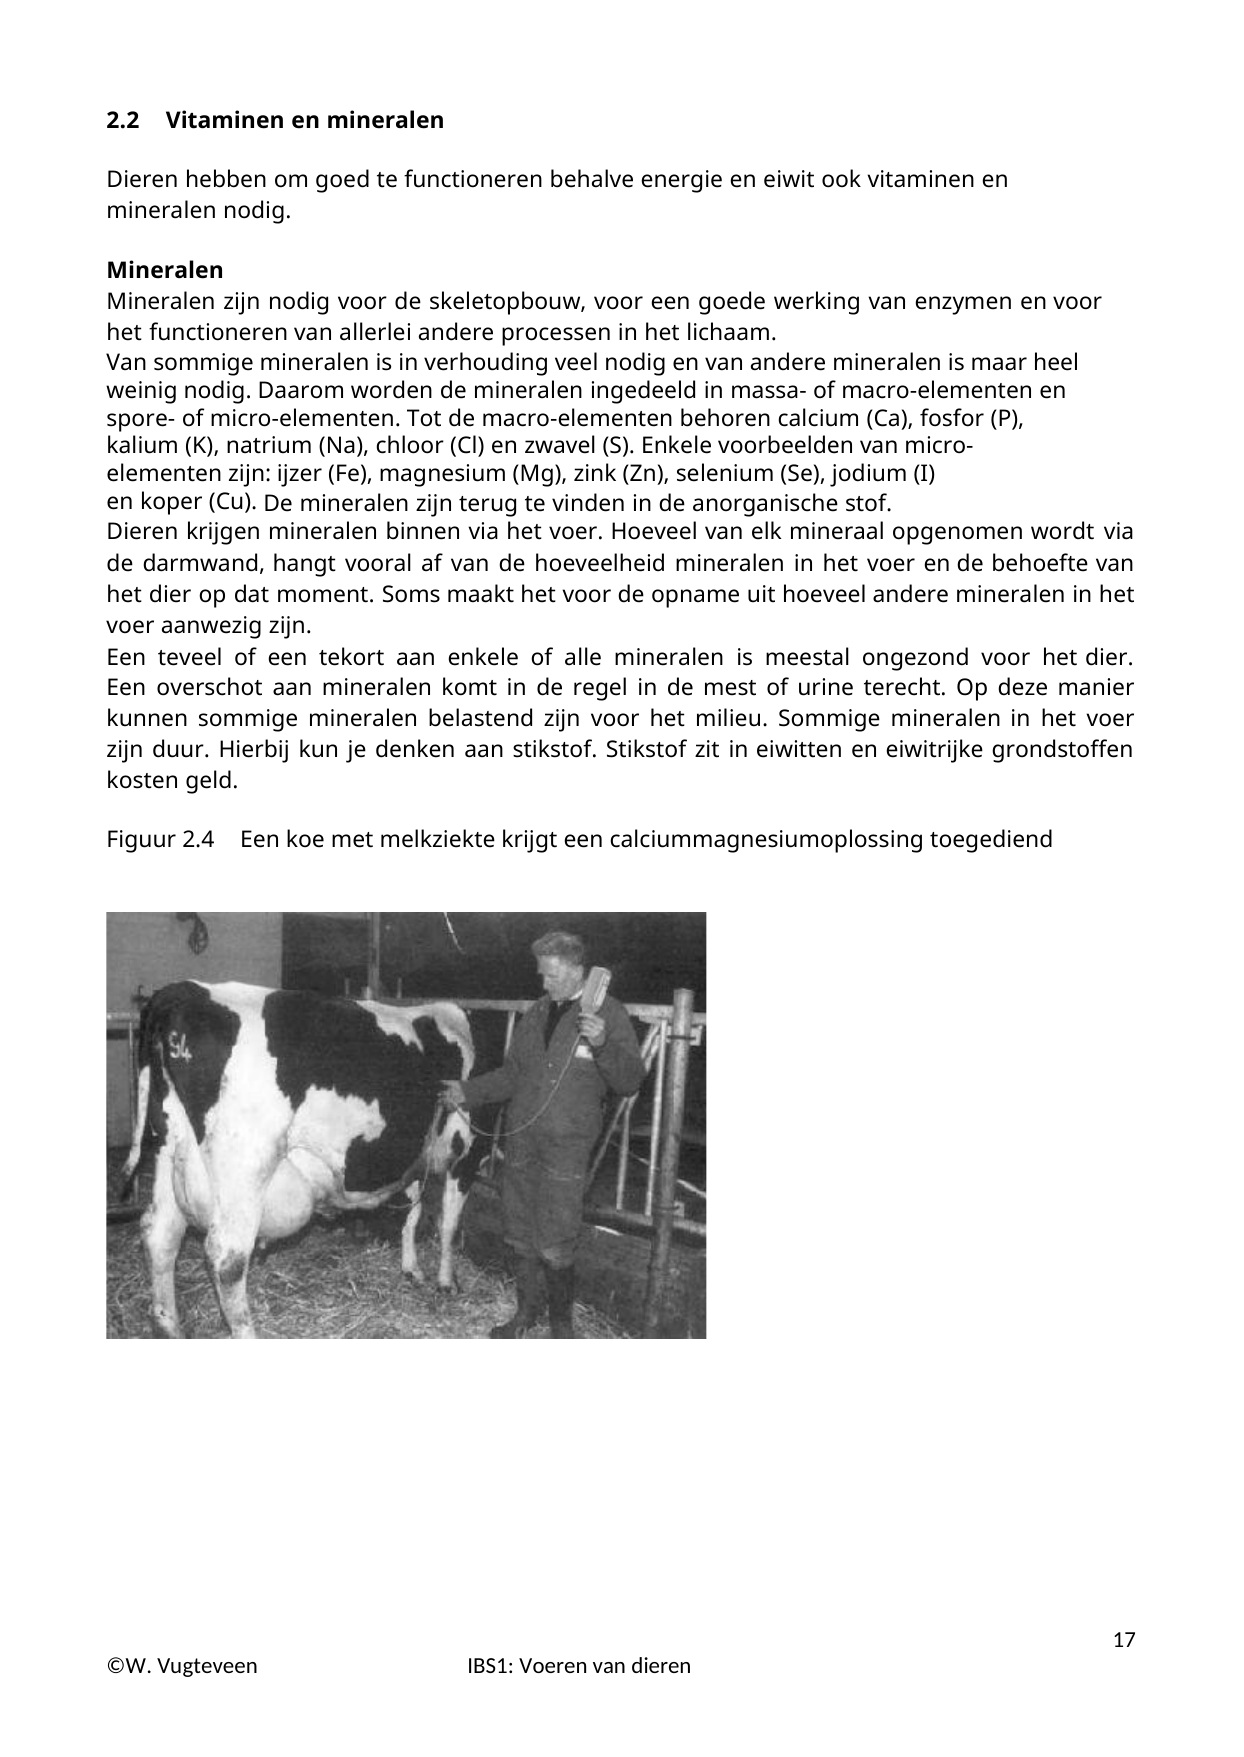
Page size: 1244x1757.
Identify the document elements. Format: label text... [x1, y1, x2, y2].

text Mineralen [106, 254, 241, 285]
picture [106, 912, 707, 1339]
text Van sommige mineralen is in verhouding veel nodig en van andere mineralen is maar heel weinig nodig. Daarom worden de mineralen ingedeeld in massa- of macro-elementen en [106, 348, 1139, 404]
text kalium (K), natrium (Na), chloor (Cl) en zwavel (S). Enkele voorbeelden van micro- elementen zijn: ijzer (Fe), magnesium (Mg), zink (Zn), selenium (Se), jodium (I) [106, 431, 1085, 487]
text Mineralen zijn nodig voor de skeletopbouw, voor een goede werking van enzymen en voor het functioneren van allerlei andere processen in het lichaam. [106, 285, 1120, 347]
text Dieren hebben om goed te functioneren behalve energie en eiwit ook vitaminen en mineralen nodig. [106, 163, 1078, 226]
text 2.2 Vitaminen en mineralen [106, 104, 497, 135]
text spore- of micro-elementen. Tot de macro-elementen behoren calcium (Ca), fosfor (P), [106, 404, 1114, 431]
text Dieren krijgen mineralen binnen via het voer. Hoeveel van elk mineraal opgenomen wordt via de darmwand, hangt vooral af van de hoeveelheid mineralen in het voer en de behoefte van het dier op dat moment. Soms maakt het voor de opname uit hoeveel andere mineralen in het voer aanwezig zijn. [106, 515, 1134, 640]
text Een teveel of een tekort aan enkele of alle mineralen is meestal ongezond voor het dier. Een overschot aan mineralen komt in de regel in de mest of urine terecht. Op deze manier kunnen sommige mineralen belastend zijn voor het milieu. Sommige mineralen in het voer zijn duur. Hierbij kun je denken aan stikstof. Stikstof zit in eiwitten en eiwitrijke grondstoffen kosten geld. [106, 640, 1134, 795]
text en koper (Cu). De mineralen zijn terug te vinden in de anorganische stof. [106, 487, 970, 515]
text Figuur 2.4 Een koe met melkziekte krijgt een calciummagnesiumoplossing toegediend [106, 823, 1131, 854]
